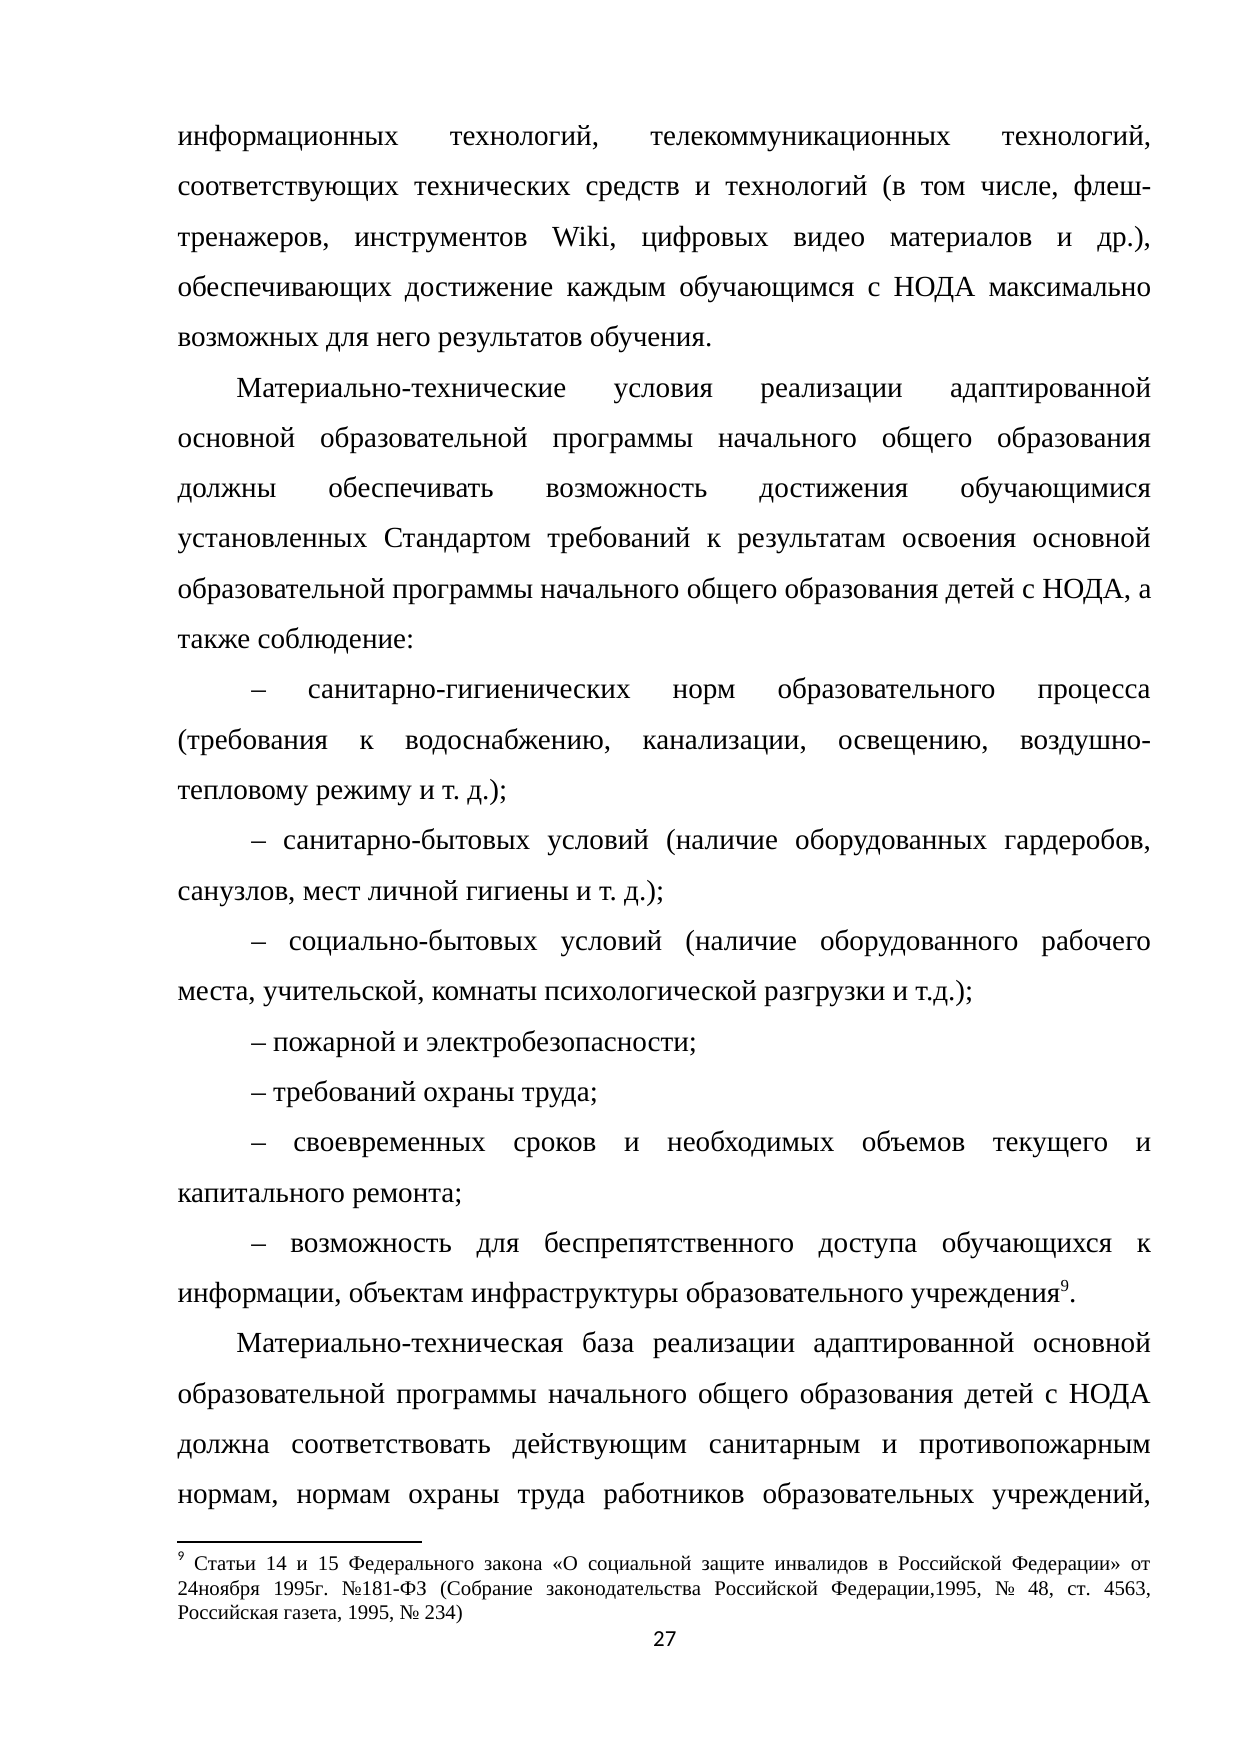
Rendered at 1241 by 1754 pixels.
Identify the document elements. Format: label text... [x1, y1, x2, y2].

text – санитарно-гигиенических норм образовательного процесса (требования к водоснабжению, канализации, освещению, воздушно-тепловому режиму и т. д.); [177, 672, 1152, 806]
text Материально-технические условия реализации адаптированной основной образовательной программы начального общего образования должны обеспечивать возможность достижения обучающимися установленных Стандартом требований к результатам освоения основной образовательной программы начального общего образования детей с НОДА, а также соблюдение: [177, 370, 1152, 655]
text – санитарно-бытовых условий (наличие оборудованных гардеробов, санузлов, мест личной гигиены и т. д.); [177, 822, 1152, 906]
text – требований охраны труда; [177, 1074, 1152, 1108]
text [177, 118, 1152, 353]
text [177, 1326, 1152, 1510]
text – своевременных сроков и необходимых объемов текущего и капитального ремонта; [177, 1124, 1152, 1208]
text – пожарной и электробезопасности; [177, 1024, 1152, 1057]
text – социально-бытовых условий (наличие оборудованного рабочего места, учительской, комнаты психологической разгрузки и т.д.); [177, 923, 1152, 1007]
text – возможность для беспрепятственного доступа обучающихся к информации, объектам инфраструктуры образовательного учреждения. [177, 1225, 1152, 1309]
